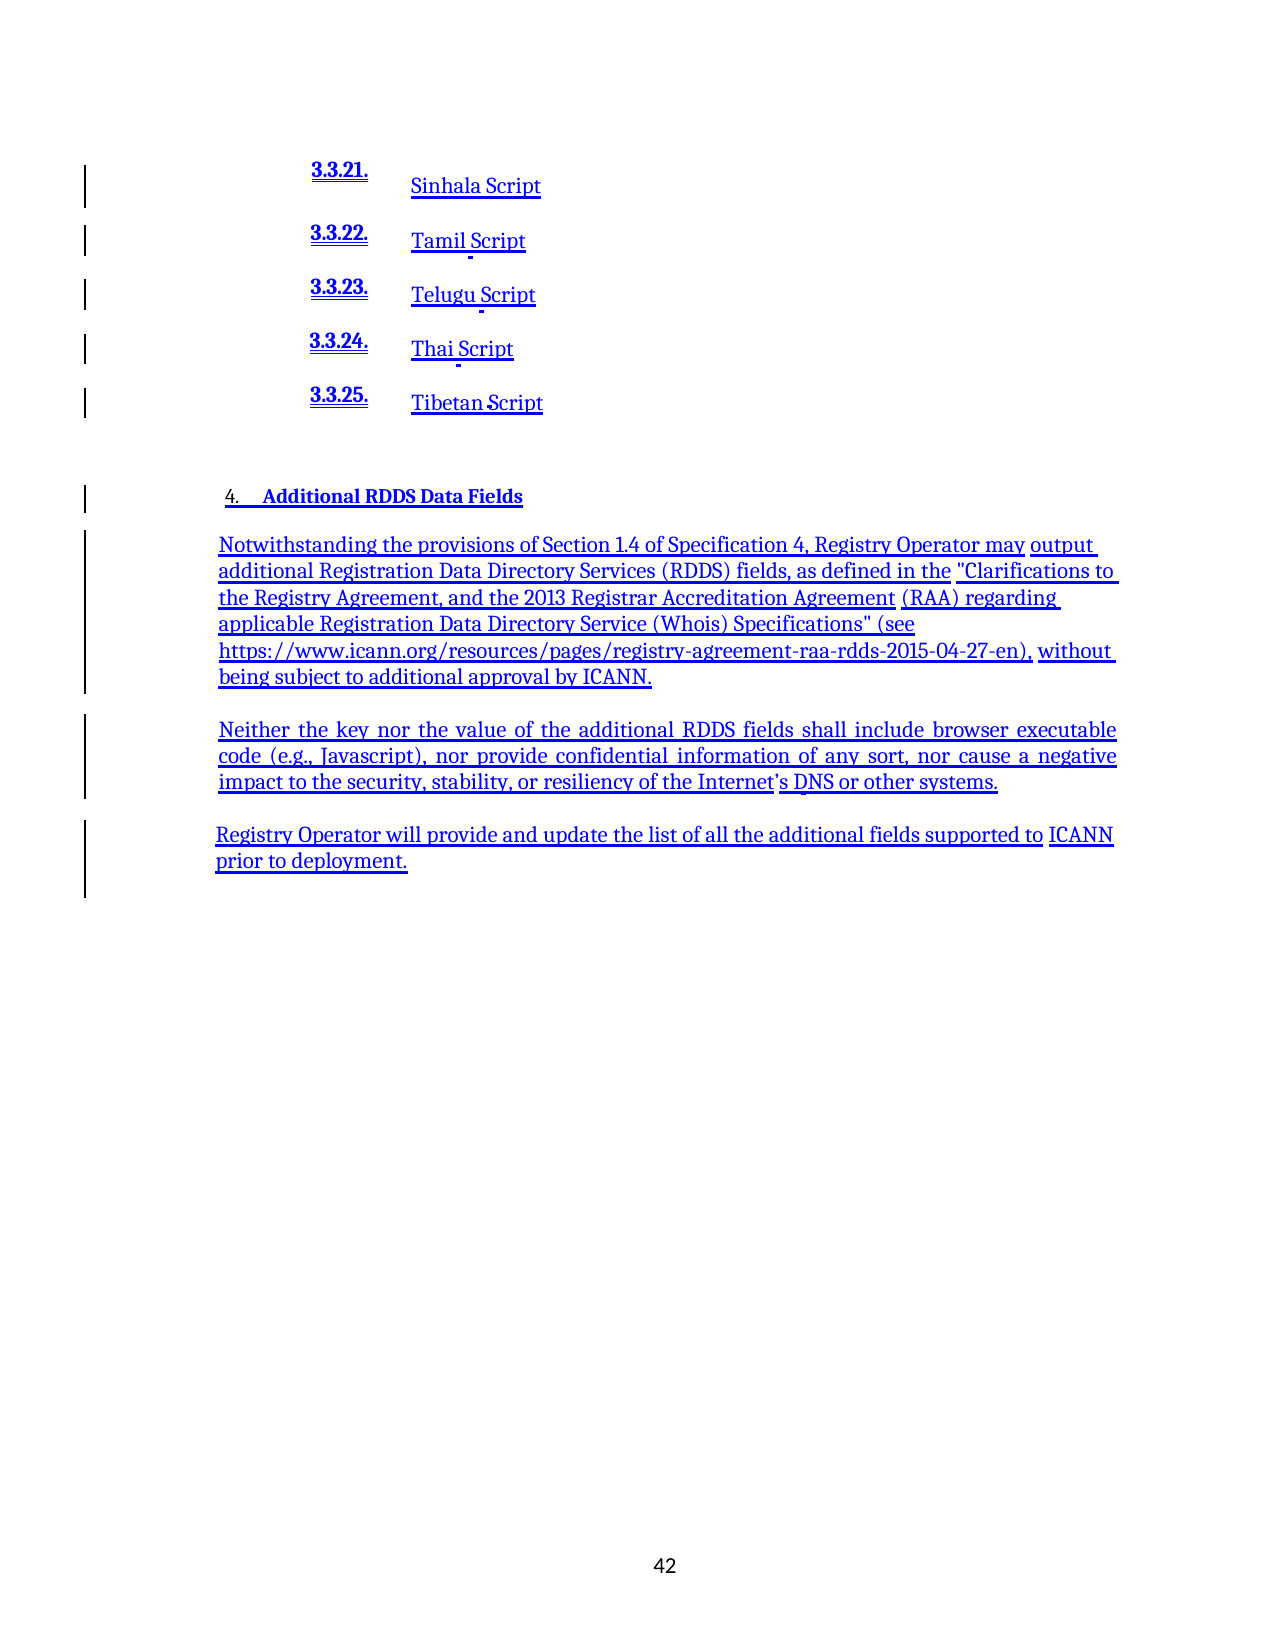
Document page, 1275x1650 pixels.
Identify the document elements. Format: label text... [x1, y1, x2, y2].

list Additional RDDS Data Fields [225, 484, 1131, 508]
text 3.3.21. [73, 156, 368, 183]
text Telugu Script [411, 281, 1131, 308]
text Notwithstanding the provisions of Section 1.4 of Specification 4, Registry Operator may output additional Registration Data Directory Services (RDDS) fields, as defined in the "Clarifications to the Registry Agreement, and the 2013 Registrar Accreditation Agreement (RAA) regarding applicable Registration Data Directory Service (Whois) Specifications" (see https://www.icann.org/resources/pages/registry-agreement-raa-rdds-2015-04-27-en), without being subject to additional approval by ICANN. [218, 532, 1120, 690]
text Thai Script [411, 336, 1131, 362]
text Tibetan Script [411, 389, 1131, 416]
text Registry Operator will provide and update the list of all the additional fields supported to ICANN prior to deployment. [215, 822, 1116, 874]
text Sinhala Script [411, 173, 1131, 200]
text 3.3.22. [73, 220, 368, 246]
text Tamil Script [411, 227, 1131, 254]
text Neither the key nor the value of the additional RDDS fields shall include browser executable code (e.g., Javascript), nor provide confidential information of any sort, nor cause a negative impact to the security, stability, or resiliency of the Internet’s DNS or other systems. [218, 768, 1117, 796]
text Neither the key nor the value of the additional RDDS fields shall include browser executable code (e.g., Javascript), nor provide confidential information of any sort, nor cause a negative impact to the security, stability, or resiliency of the Internet’s DNS or other systems. [218, 742, 1117, 765]
text 3.3.25. [73, 382, 368, 409]
text Neither the key nor the value of the additional RDDS fields shall include browser executable code (e.g., Javascript), nor provide confidential information of any sort, nor cause a negative impact to the security, stability, or resiliency of the Internet’s DNS or other systems. [218, 716, 1117, 739]
text 3.3.24. [73, 328, 368, 354]
text 3.3.23. [73, 274, 368, 301]
